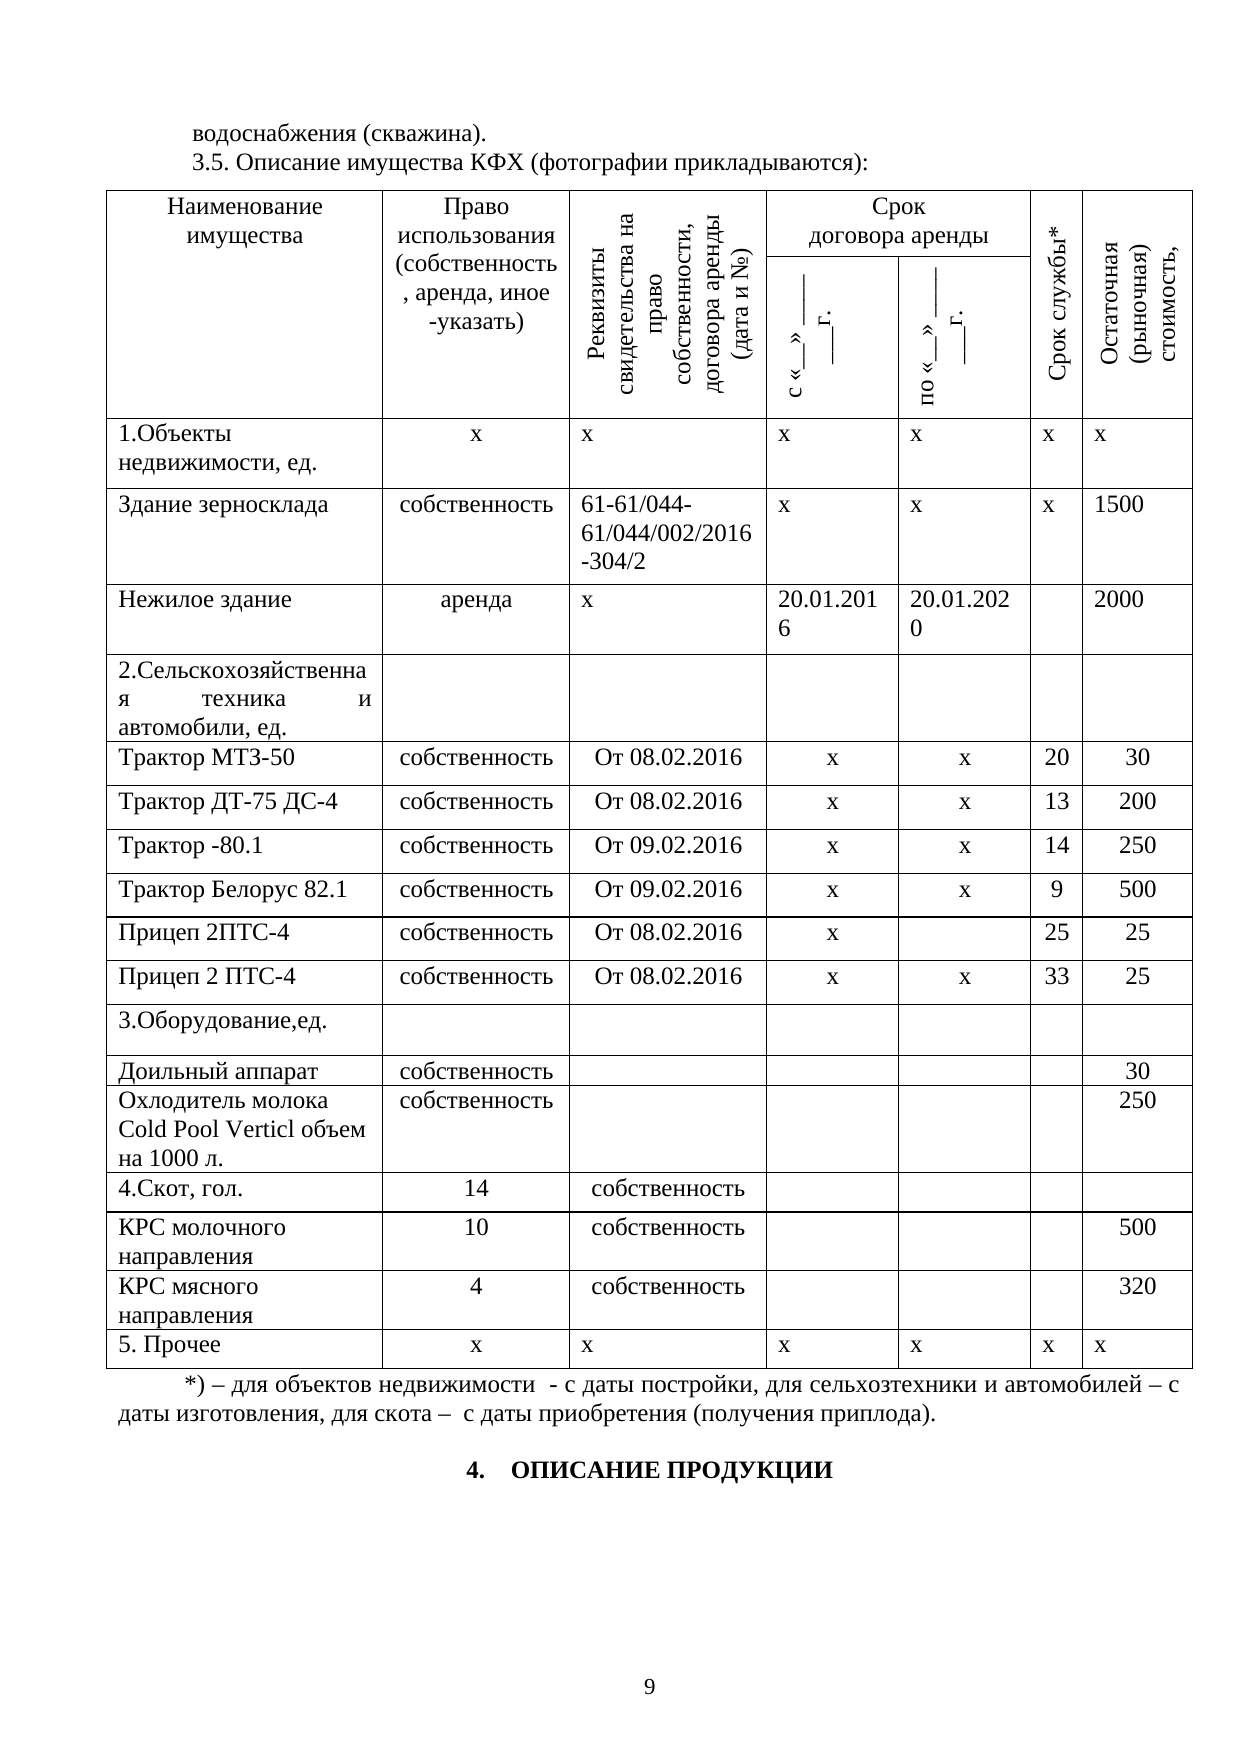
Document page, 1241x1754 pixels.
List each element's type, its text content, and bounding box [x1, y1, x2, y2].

table_cell 20.01.2020 [899, 585, 1030, 654]
table_cell КРС мясного направления [107, 1271, 382, 1328]
table_cell 14 [383, 1173, 569, 1211]
table_cell х [767, 961, 898, 1004]
table_cell Прицеп 2ПТС-4 [107, 918, 382, 960]
table_cell 61-61/044-61/044/002/2016-304/2 [570, 489, 766, 583]
table_cell 1500 [1083, 489, 1192, 583]
table_cell х [383, 419, 569, 488]
table_cell 20.01.2016 [767, 585, 898, 654]
table_cell х [767, 1330, 898, 1368]
table_cell 13 [1031, 786, 1082, 829]
table_cell 1.Объекты недвижимости, ед. [107, 419, 382, 488]
table_cell [899, 1271, 1030, 1328]
table_cell КРС молочного направления [107, 1213, 382, 1270]
table_cell 500 [1083, 1213, 1192, 1270]
table_cell [767, 1005, 898, 1055]
table_cell [1083, 1173, 1192, 1211]
table_cell 500 [1083, 874, 1192, 916]
table_cell Прицеп 2 ПТС-4 [107, 961, 382, 1004]
table_cell х [767, 742, 898, 785]
table_cell х [899, 830, 1030, 873]
table_cell [767, 1173, 898, 1211]
table_cell Трактор МТЗ-50 [107, 742, 382, 785]
table_cell [1031, 1173, 1082, 1211]
table_cell [570, 1086, 766, 1172]
table_cell [570, 1005, 766, 1055]
table_cell Здание зерносклада [107, 489, 382, 583]
table_cell х [899, 961, 1030, 1004]
table_cell [767, 1056, 898, 1084]
table_cell по «__» ____ ___г. [899, 257, 1030, 417]
table_cell 33 [1031, 961, 1082, 1004]
table_cell Доильный аппарат [107, 1056, 382, 1084]
table_cell 9 [1031, 874, 1082, 916]
table_cell х [767, 874, 898, 916]
table_cell Охлодитель молока Cold Pool Verticl объем на 1000 л. [107, 1086, 382, 1172]
table_cell 10 [383, 1213, 569, 1270]
table_cell [570, 1056, 766, 1084]
table_cell От 08.02.2016 [570, 961, 766, 1004]
table_cell От 09.02.2016 [570, 830, 766, 873]
table_cell собственность [383, 961, 569, 1004]
table_header Срок службы* [1031, 191, 1082, 417]
table_cell [1031, 1213, 1082, 1270]
table_header Реквизиты свидетельства на право собственности, договора аренды (дата и №) [570, 191, 766, 417]
table_cell [899, 1056, 1030, 1084]
table_cell х [1083, 419, 1192, 488]
table_cell [1031, 1086, 1082, 1172]
table_cell х [570, 1330, 766, 1368]
table_cell [1031, 585, 1082, 654]
table_cell Трактор Белорус 82.1 [107, 874, 382, 916]
table_cell [1031, 1056, 1082, 1084]
table_cell 30 [1083, 1056, 1192, 1084]
text водоснабжения (скважина). [118, 118, 1181, 147]
table_cell [767, 1213, 898, 1270]
table_cell 4 [383, 1271, 569, 1328]
table_cell х [899, 742, 1030, 785]
table_cell х [570, 585, 766, 654]
table_cell 25 [1031, 918, 1082, 960]
table_cell [899, 1086, 1030, 1172]
table_cell 320 [1083, 1271, 1192, 1328]
table_cell От 08.02.2016 [570, 918, 766, 960]
table_header Наименование имущества [107, 191, 382, 417]
table_cell [383, 1005, 569, 1055]
table_cell собственность [383, 1086, 569, 1172]
table_cell х [899, 489, 1030, 583]
table_cell 30 [1083, 742, 1192, 785]
table_cell 200 [1083, 786, 1192, 829]
table_cell Нежилое здание [107, 585, 382, 654]
table_cell [899, 918, 1030, 960]
text 3.5. Описание имущества КФХ (фотографии прикладываются): [118, 147, 1181, 176]
table_cell [899, 655, 1030, 741]
table_cell [767, 655, 898, 741]
table_cell 250 [1083, 830, 1192, 873]
text *) – для объектов недвижимости - с даты постройки, для сельхозтехники и автомобилей – с даты изготовления, для скота – с даты приобретения (получения приплода). [118, 1369, 1181, 1426]
table_cell х [767, 489, 898, 583]
table_cell с «__» ____ ___г. [767, 257, 898, 417]
table_cell х [899, 1330, 1030, 1368]
table_cell [767, 1271, 898, 1328]
table_cell [899, 1173, 1030, 1211]
table_cell [899, 1213, 1030, 1270]
table_cell х [1031, 1330, 1082, 1368]
table_cell х [899, 419, 1030, 488]
table_cell [1083, 655, 1192, 741]
table_cell собственность [570, 1173, 766, 1211]
table_cell собственность [383, 874, 569, 916]
table_cell Трактор ДТ-75 ДС-4 [107, 786, 382, 829]
table_cell х [1031, 419, 1082, 488]
table_cell [383, 655, 569, 741]
table_cell собственность [383, 918, 569, 960]
table_cell [767, 1086, 898, 1172]
table_cell 2.Сельскохозяйственная техника и автомобили, ед. [107, 655, 382, 741]
table_cell [1083, 1005, 1192, 1055]
list ОПИСАНИЕ ПРОДУКЦИИ [118, 1455, 1181, 1484]
table_cell собственность [383, 1056, 569, 1084]
table_cell От 08.02.2016 [570, 786, 766, 829]
table_cell собственность [570, 1271, 766, 1328]
table_cell 4.Скот, гол. [107, 1173, 382, 1211]
table_cell собственность [383, 742, 569, 785]
table_cell 5. Прочее [107, 1330, 382, 1368]
table_cell собственность [383, 830, 569, 873]
table_cell [570, 655, 766, 741]
table_cell 25 [1083, 918, 1192, 960]
table_cell 25 [1083, 961, 1192, 1004]
table_cell 14 [1031, 830, 1082, 873]
table_cell От 08.02.2016 [570, 742, 766, 785]
table_header Право использования (собственность, аренда, иное -указать) [383, 191, 569, 417]
table_cell 20 [1031, 742, 1082, 785]
table_cell х [570, 419, 766, 488]
table_cell Трактор -80.1 [107, 830, 382, 873]
table_cell собственность [383, 489, 569, 583]
table_cell х [899, 786, 1030, 829]
table_cell [1031, 1005, 1082, 1055]
table_cell х [767, 419, 898, 488]
table_cell [1031, 655, 1082, 741]
table_cell собственность [383, 786, 569, 829]
table_cell 2000 [1083, 585, 1192, 654]
table_cell От 09.02.2016 [570, 874, 766, 916]
table_cell х [1031, 489, 1082, 583]
table_cell 3.Оборудование,ед. [107, 1005, 382, 1055]
table_cell аренда [383, 585, 569, 654]
table_cell [899, 1005, 1030, 1055]
table_cell [1031, 1271, 1082, 1328]
table_cell х [899, 874, 1030, 916]
table_cell х [1083, 1330, 1192, 1368]
table_cell х [383, 1330, 569, 1368]
table_cell х [767, 918, 898, 960]
table_header Срок договора аренды [767, 191, 1030, 256]
table_cell 250 [1083, 1086, 1192, 1172]
table_cell х [767, 786, 898, 829]
table_header Остаточная (рыночная) стоимость, тыс. рублей [1083, 191, 1192, 417]
table_cell х [767, 830, 898, 873]
table_cell собственность [570, 1213, 766, 1270]
